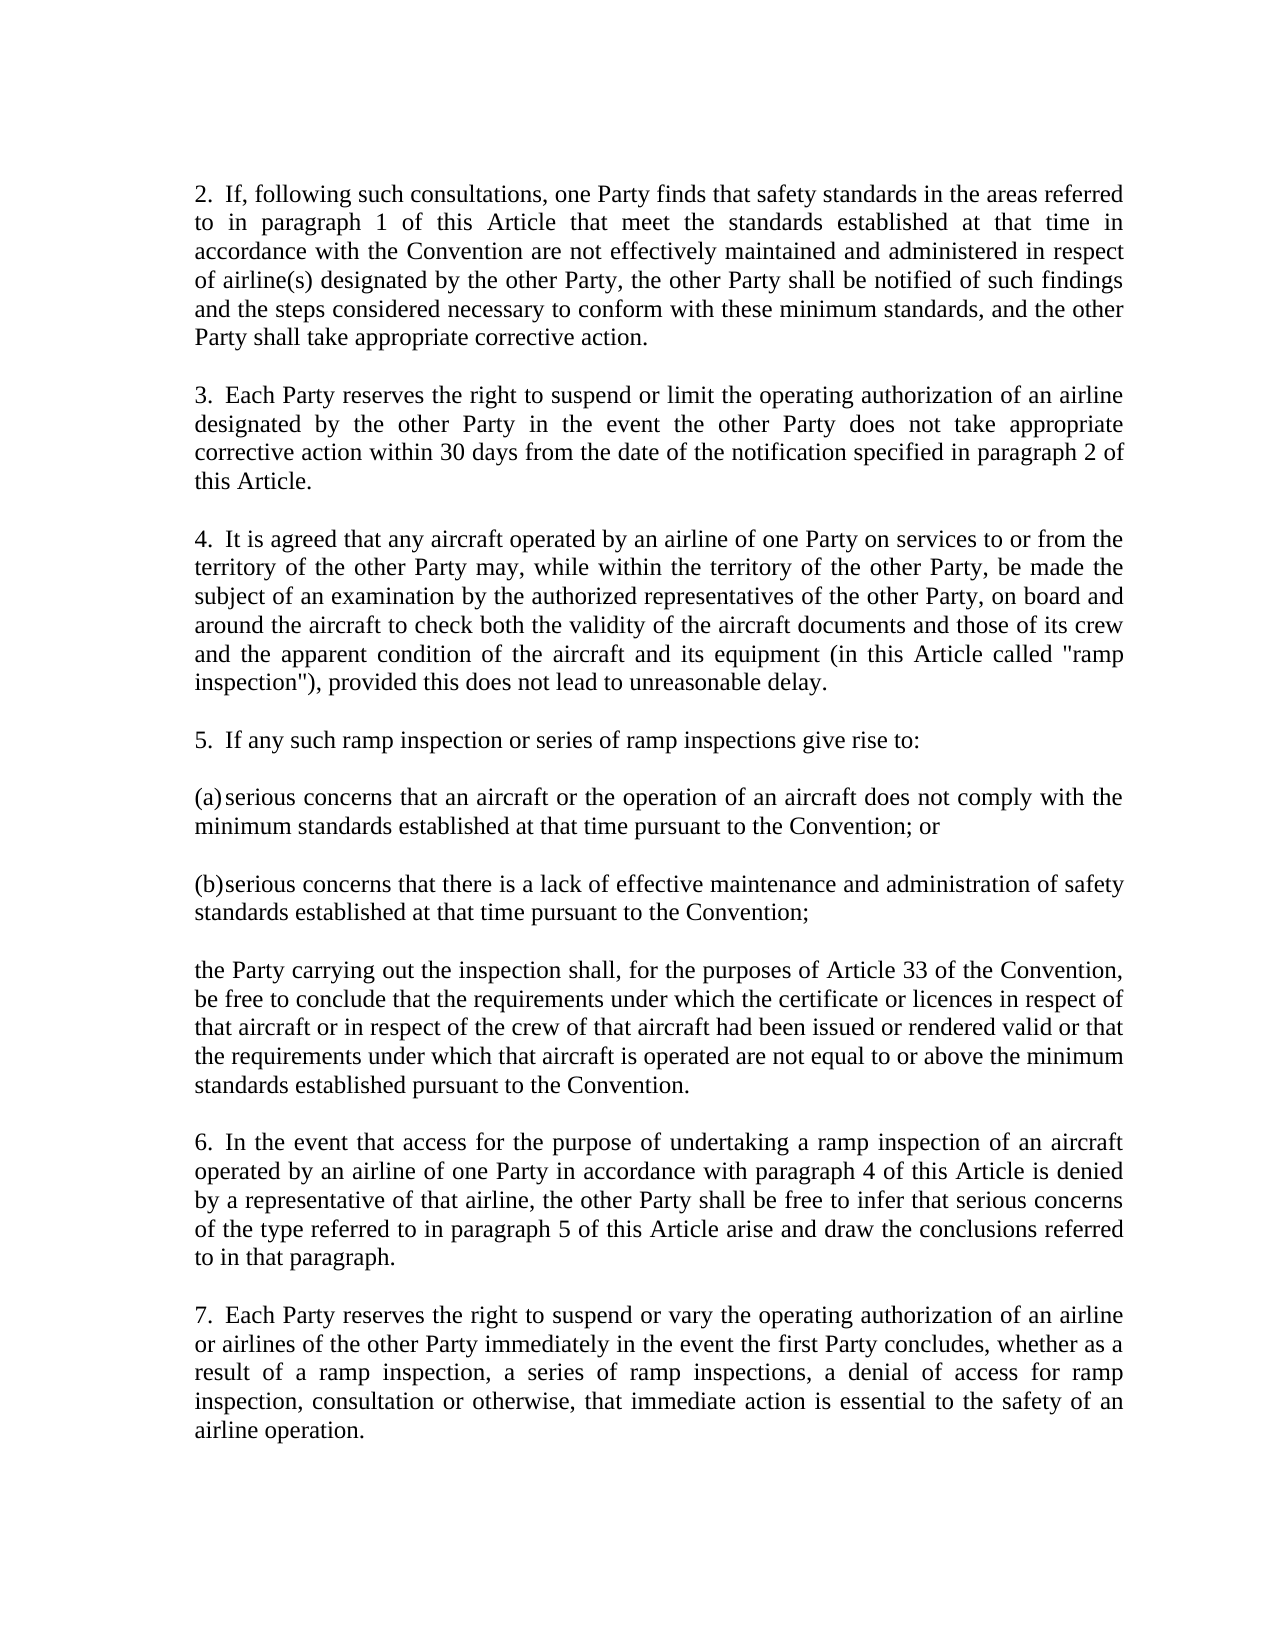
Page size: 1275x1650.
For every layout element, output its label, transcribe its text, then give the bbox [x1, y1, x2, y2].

text 7. Each Party reserves the right to suspend or vary the operating authorization of an airline or airlines of the other Party immediately in the event the first Party concludes, whether as a result of a ramp inspection, a series of ramp inspections, a denial of access for ramp inspection, consultation or otherwise, that immediate action is essential to the safety of an airline operation. [194, 1300, 1125, 1444]
text 3. Each Party reserves the right to suspend or limit the operating authorization of an airline designated by the other Party in the event the other Party does not take appropriate corrective action within 30 days from the date of the notification specified in paragraph 2 of this Article. [194, 380, 1125, 495]
text (b) serious concerns that there is a lack of effective maintenance and administration of safety standards established at that time pursuant to the Convention; [194, 869, 1125, 926]
text 4. It is agreed that any aircraft operated by an airline of one Party on services to or from the territory of the other Party may, while within the territory of the other Party, be made the subject of an examination by the authorized representatives of the other Party, on board and around the aircraft to check both the validity of the aircraft documents and those of its crew and the apparent condition of the aircraft and its equipment (in this Article called "ramp inspection"), provided this does not lead to unreasonable delay. [194, 524, 1125, 696]
text the Party carrying out the inspection shall, for the purposes of Article 33 of the Convention, be free to conclude that the requirements under which the certificate or licences in respect of that aircraft or in respect of the crew of that aircraft had been issued or rendered valid or that the requirements under which that aircraft is operated are not equal to or above the minimum standards established pursuant to the Convention. [194, 955, 1125, 1099]
text (a) serious concerns that an aircraft or the operation of an aircraft does not comply with the minimum standards established at that time pursuant to the Convention; or [194, 782, 1125, 840]
text 5. If any such ramp inspection or series of ramp inspections give rise to: [194, 725, 1125, 754]
text 2. If, following such consultations, one Party finds that safety standards in the areas referred to in paragraph 1 of this Article that meet the standards established at that time in accordance with the Convention are not effectively maintained and administered in respect of airline(s) designated by the other Party, the other Party shall be notified of such findings and the steps considered necessary to conform with these minimum standards, and the other Party shall take appropriate corrective action. [194, 179, 1125, 351]
text 6. In the event that access for the purpose of undertaking a ramp inspection of an aircraft operated by an airline of one Party in accordance with paragraph 4 of this Article is denied by a representative of that airline, the other Party shall be free to infer that serious concerns of the type referred to in paragraph 5 of this Article arise and draw the conclusions referred to in that paragraph. [194, 1127, 1125, 1271]
